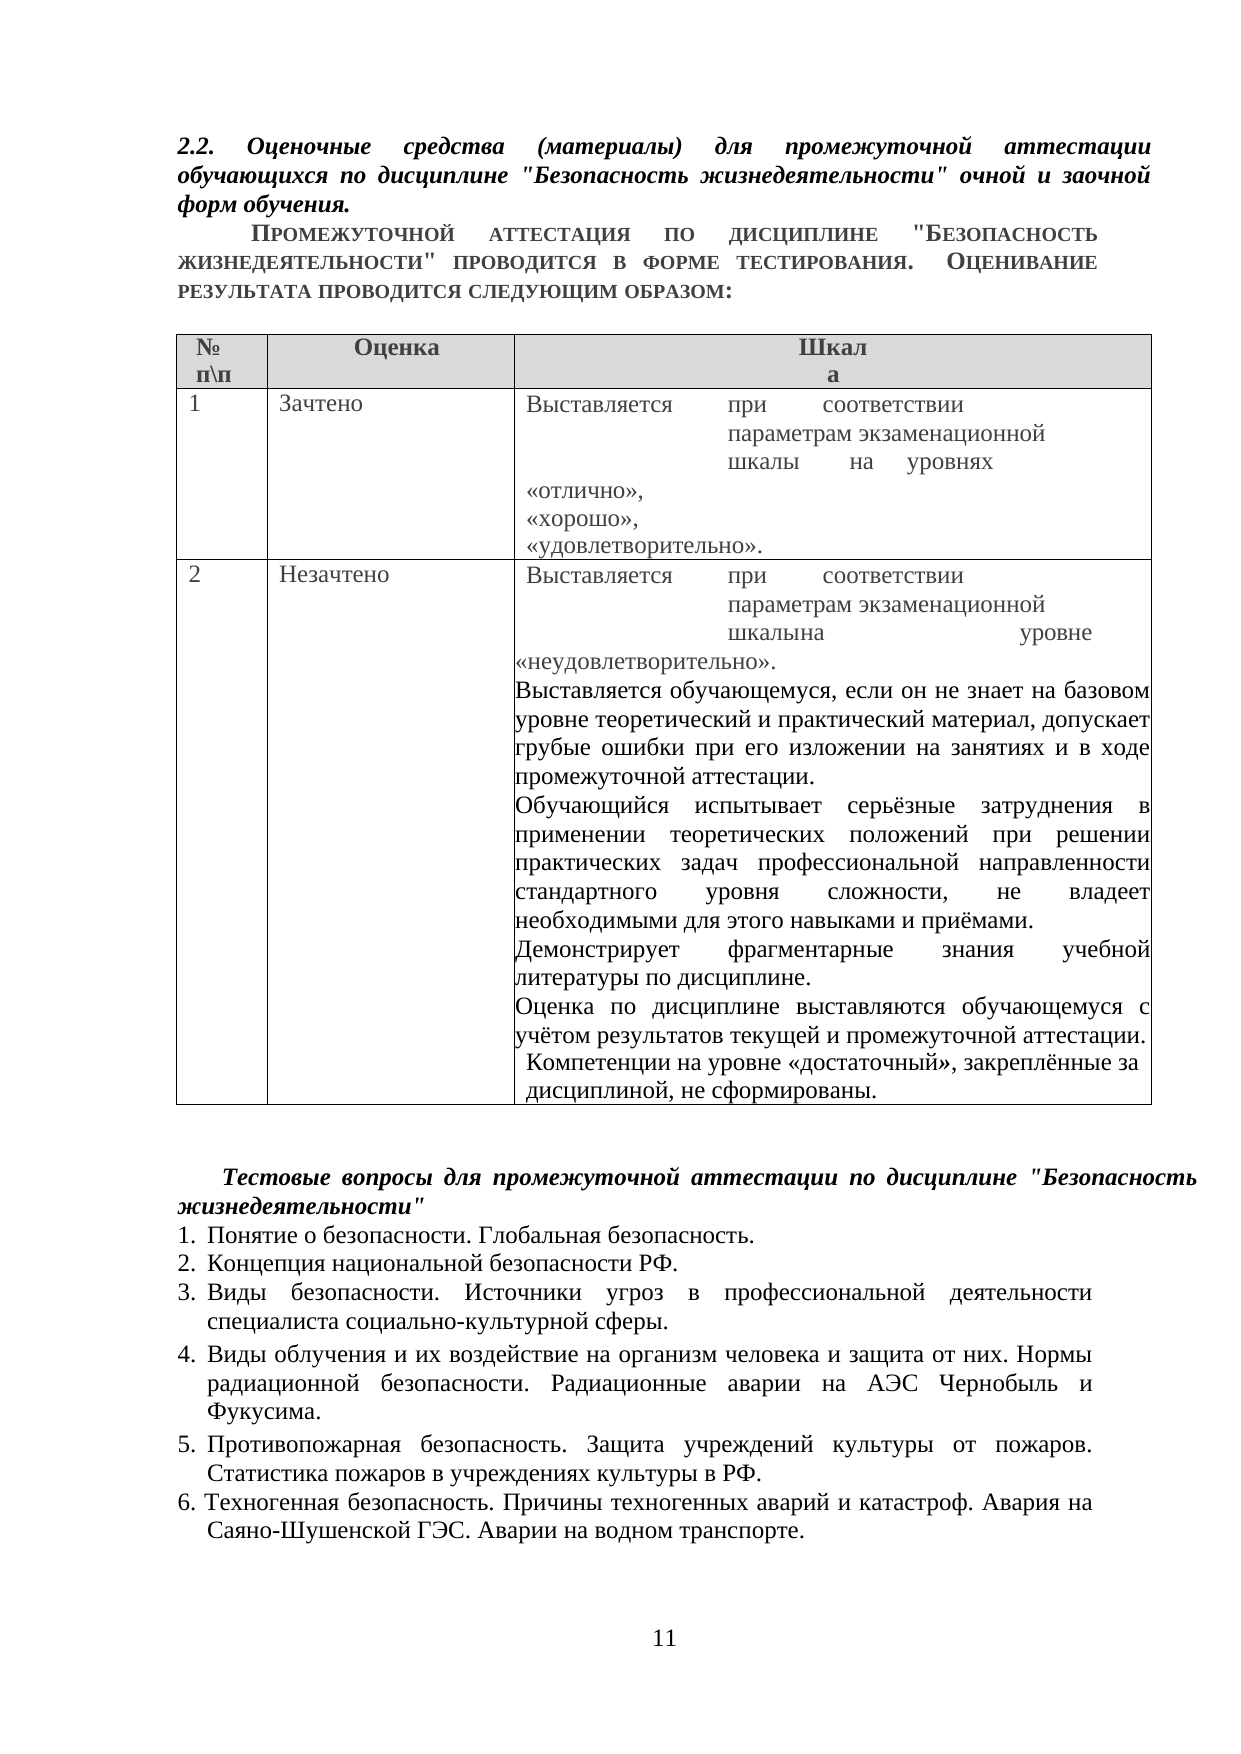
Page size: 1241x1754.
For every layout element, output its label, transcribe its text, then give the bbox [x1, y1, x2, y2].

list Виды безопасности. Источники угроз в профессиональной деятельности специалиста социально-культурной сферы. [177, 1277, 1093, 1335]
table_cell Зачтено [268, 389, 514, 559]
list Концепция национальной безопасности РФ. [177, 1248, 1093, 1277]
table_header № п\п [177, 335, 267, 388]
table_cell Выставляется при соответствии параметрам экзаменационной шкалы на уровне «неудовлетворительно». Выставляется обучающемуся, если он не знает на базовом уровне теоретический и практический материал, допускает грубые ошибки при его изложении на занятиях и в ходе промежуточной аттестации. Обучающийся испытывает серьёзные затруднения в применении теоретических положений при решении практических задач профессиональной направленности стандартного уровня сложности, не владеет необходимыми для этого навыками и приёмами. Демонстрирует фрагментарные знания учебной литературы по дисциплине. Оценка по дисциплине выставляются обучающемуся с учётом результатов текущей и промежуточной аттестации. Компетенции на уровне «достаточный», закреплённые за дисциплиной, не сформированы. [515, 560, 1151, 1104]
table_cell Незачтено [268, 560, 514, 1104]
text Тестовые вопросы для промежуточной аттестации по дисциплине "Безопасность жизнедеятельности" [177, 1162, 1198, 1220]
table_cell Выставляется при соответствии параметрам экзаменационной шкалы на уровнях «отлично», «хорошо», «удовлетворительно». [515, 389, 1151, 559]
text Промежуточной аттестация по дисциплине "Безопасность жизнедеятельности" проводится в форме тестирования. Оценивание результата проводится следующим образом: [177, 218, 1098, 304]
list Противопожарная безопасность. Защита учреждений культуры от пожаров. Статистика пожаров в учреждениях культуры в РФ. [177, 1429, 1093, 1487]
table_cell 1 [177, 389, 267, 559]
table_header Шкала [515, 335, 1151, 388]
table_header Оценка [268, 335, 514, 388]
list Понятие о безопасности. Глобальная безопасность. [177, 1220, 1093, 1248]
text 2.2. Оценочные средства (материалы) для промежуточной аттестации обучающихся по дисциплине "Безопасность жизнедеятельности" очной и заочной форм обучения. [177, 131, 1152, 218]
list Виды облучения и их воздействие на организм человека и защита от них. Нормы радиационной безопасности. Радиационные аварии на АЭС Чернобыль и Фукусима. [177, 1339, 1093, 1425]
text 6. Техногенная безопасность. Причины техногенных аварий и катастроф. Авария на Саяно-Шушенской ГЭС. Аварии на водном транспорте. [177, 1487, 1093, 1544]
table_cell 2 [177, 560, 267, 1104]
